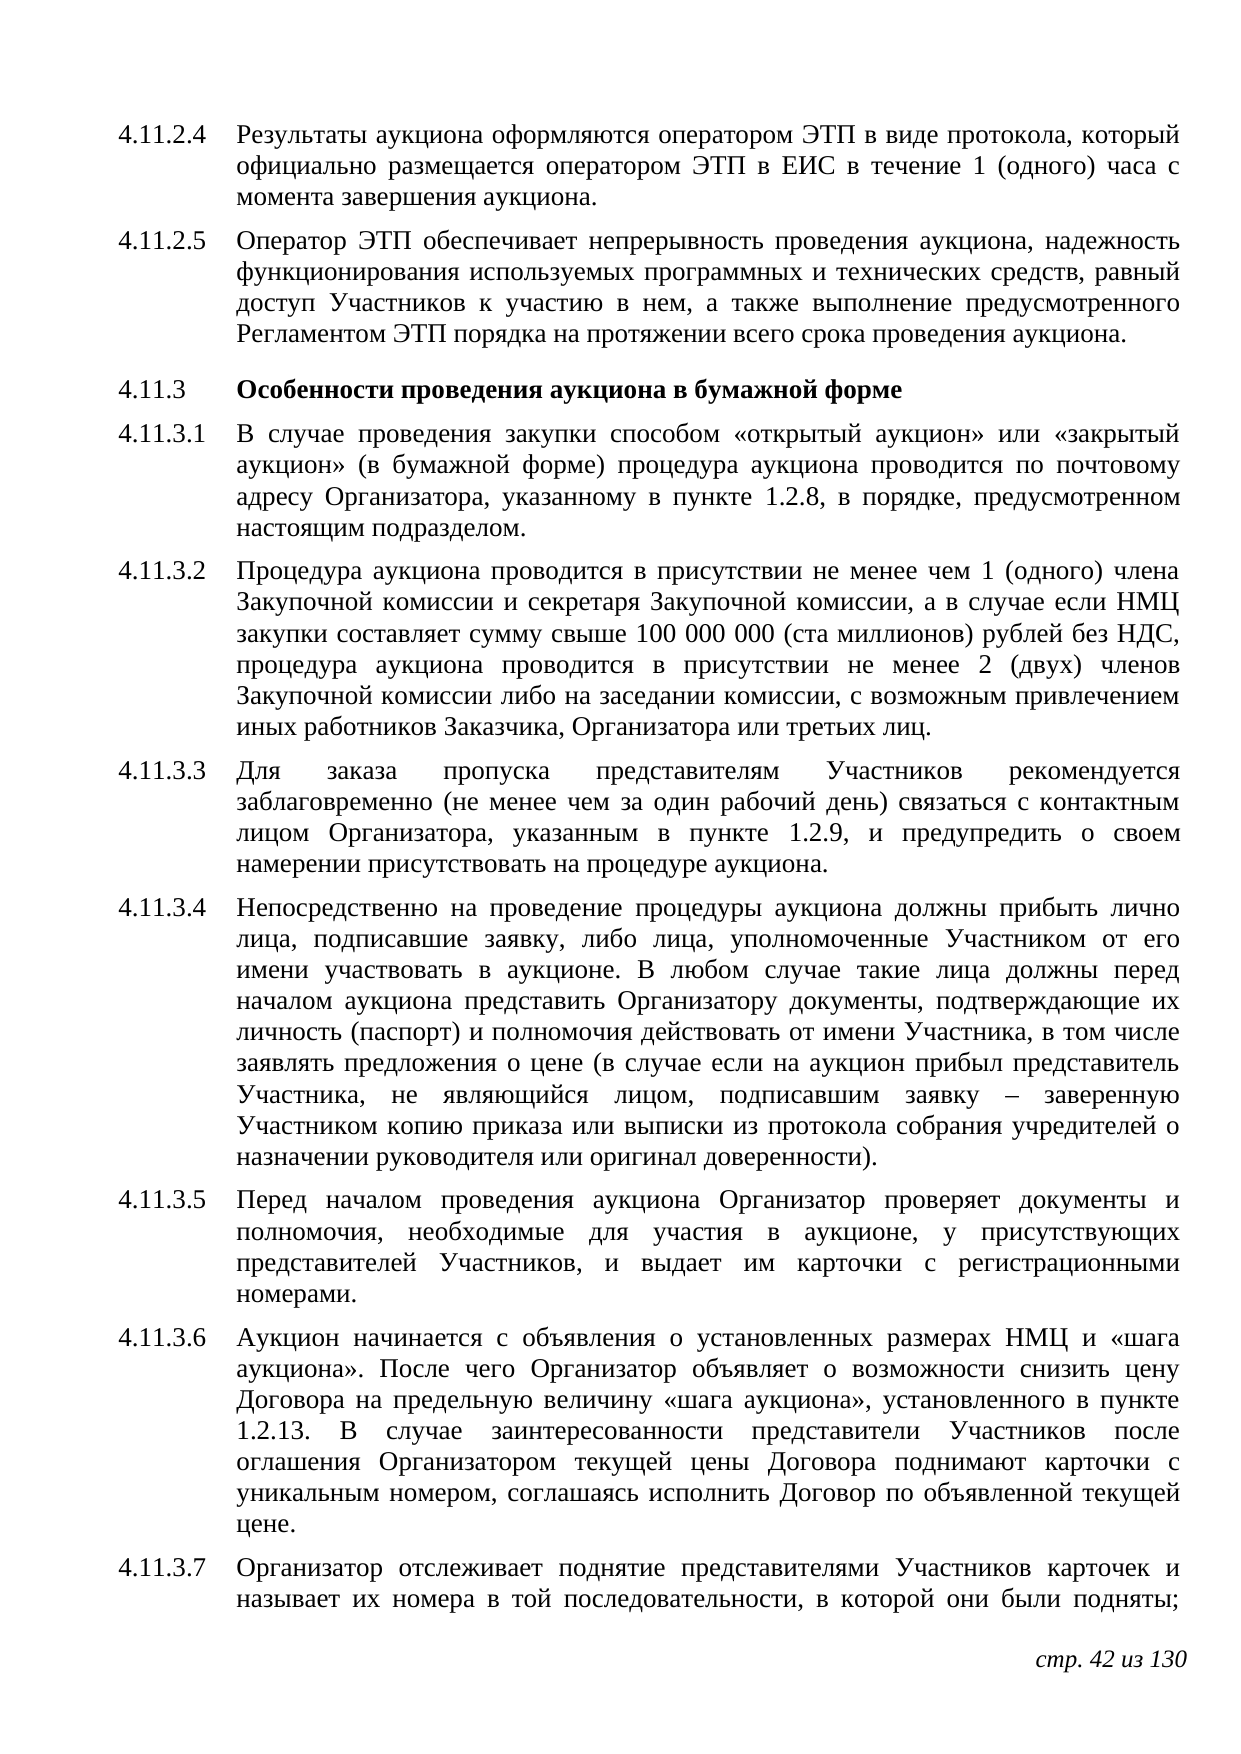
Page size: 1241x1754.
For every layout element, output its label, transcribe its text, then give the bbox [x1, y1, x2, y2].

text Непосредственно на проведение процедуры аукциона должны прибыть лично лица, подписавшие заявку, либо лица, уполномоченные Участником от его имени участвовать в аукционе. В любом случае такие лица должны перед началом аукциона представить Организатору документы, подтверждающие их личность (паспорт) и полномочия действовать от имени Участника, в том числе заявлять предложения о цене (в случае если на аукцион прибыл представитель Участника, не являющийся лицом, подписавшим заявку – заверенную Участником копию приказа или выписки из протокола собрания учредителей о назначении руководителя или оригинал доверенности). [118, 891, 1181, 1171]
text Оператор ЭТП обеспечивает непрерывность проведения аукциона, надежность функционирования используемых программных и технических средств, равный доступ Участников к участию в нем, а также выполнение предусмотренного Регламентом ЭТП порядка на протяжении всего срока проведения аукциона. [118, 224, 1181, 349]
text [118, 1551, 1181, 1613]
text Перед началом проведения аукциона Организатор проверяет документы и полномочия, необходимые для участия в аукционе, у присутствующих представителей Участников, и выдает им карточки с регистрационными номерами. [118, 1184, 1181, 1308]
text Процедура аукциона проводится в присутствии не менее чем 1 (одного) члена Закупочной комиссии и секретаря Закупочной комиссии, а в случае если НМЦ закупки составляет сумму свыше 100 000 000 (ста миллионов) рублей без НДС, процедура аукциона проводится в присутствии не менее 2 (двух) членов Закупочной комиссии либо на заседании комиссии, с возможным привлечением иных работников Заказчика, Организатора или третьих лиц. [118, 554, 1181, 741]
text Особенности проведения аукциона в бумажной форме [118, 374, 1181, 405]
text Для заказа пропуска представителям Участников рекомендуется заблаговременно (не менее чем за один рабочий день) связаться с контактным лицом Организатора, указанным в пункте 1.2.9, и предупредить о своем намерении присутствовать на процедуре аукциона. [118, 754, 1181, 878]
text Результаты аукциона оформляются оператором ЭТП в виде протокола, который официально размещается оператором ЭТП в ЕИС в течение 1 (одного) часа с момента завершения аукциона. [118, 118, 1181, 212]
text Аукцион начинается с объявления о установленных размерах НМЦ и «шага аукциона». После чего Организатор объявляет о возможности снизить цену Договора на предельную величину «шага аукциона», установленного в пункте 1.2.13. В случае заинтересованности представители Участников после оглашения Организатором текущей цены Договора поднимают карточки с уникальным номером, соглашаясь исполнить Договор по объявленной текущей цене. [118, 1321, 1181, 1539]
text В случае проведения закупки способом «открытый аукцион» или «закрытый аукцион» (в бумажной форме) процедура аукциона проводится по почтовому адресу Организатора, указанному в пункте 1.2.8, в порядке, предусмотренном настоящим подразделом. [118, 417, 1181, 542]
